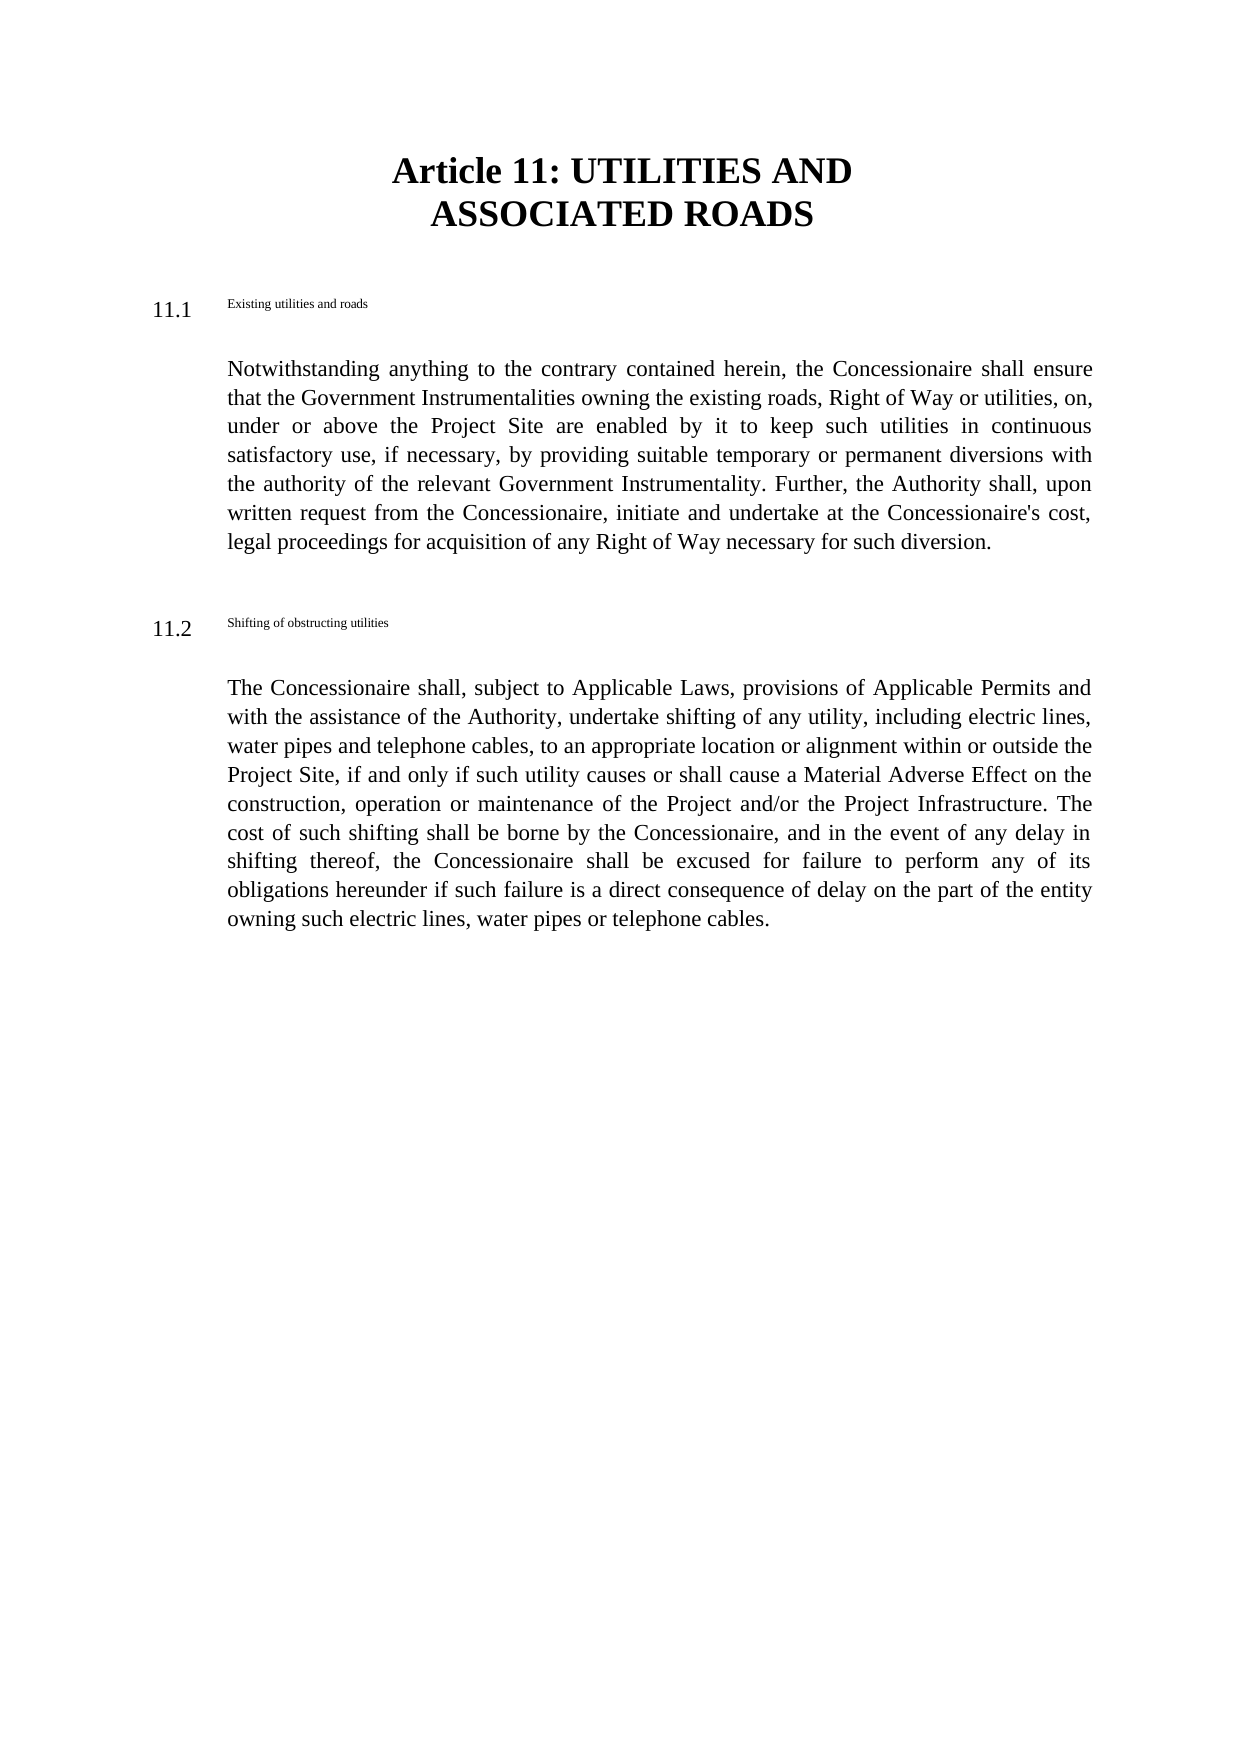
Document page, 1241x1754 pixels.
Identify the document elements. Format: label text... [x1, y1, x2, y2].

subtitle Article 11: UTILITIES AND ASSOCIATED ROADS [377, 148, 867, 235]
text The Concessionaire shall, subject to Applicable Laws, provisions of Applicable Permits and with the assistance of the Authority, undertake shifting of any utility, including electric lines, water pipes and telephone cables, to an appropriate location or alignment within or outside the Project Site, if and only if such utility causes or shall cause a Material Adverse Effect on the construction, operation or maintenance of the Project and/or the Project Infrastructure. The cost of such shifting shall be borne by the Concessionaire, and in the event of any delay in shifting thereof, the Concessionaire shall be excused for failure to perform any of its obligations hereunder if such failure is a direct consequence of delay on the part of the entity owning such electric lines, water pipes or telephone cables. [227, 674, 1093, 932]
subtitle Existing utilities and roads [152, 296, 1159, 322]
text Notwithstanding anything to the contrary contained herein, the Concessionaire shall ensure that the Government Instrumentalities owning the existing roads, Right of Way or utilities, on, under or above the Project Site are enabled by it to keep such utilities in continuous satisfactory use, if necessary, by providing suitable temporary or permanent diversions with the authority of the relevant Government Instrumentality. Further, the Authority shall, upon written request from the Concessionaire, initiate and undertake at the Concessionaire's cost, legal proceedings for acquisition of any Right of Way necessary for such diversion. [227, 355, 1093, 555]
subtitle Shifting of obstructing utilities [152, 615, 1159, 642]
